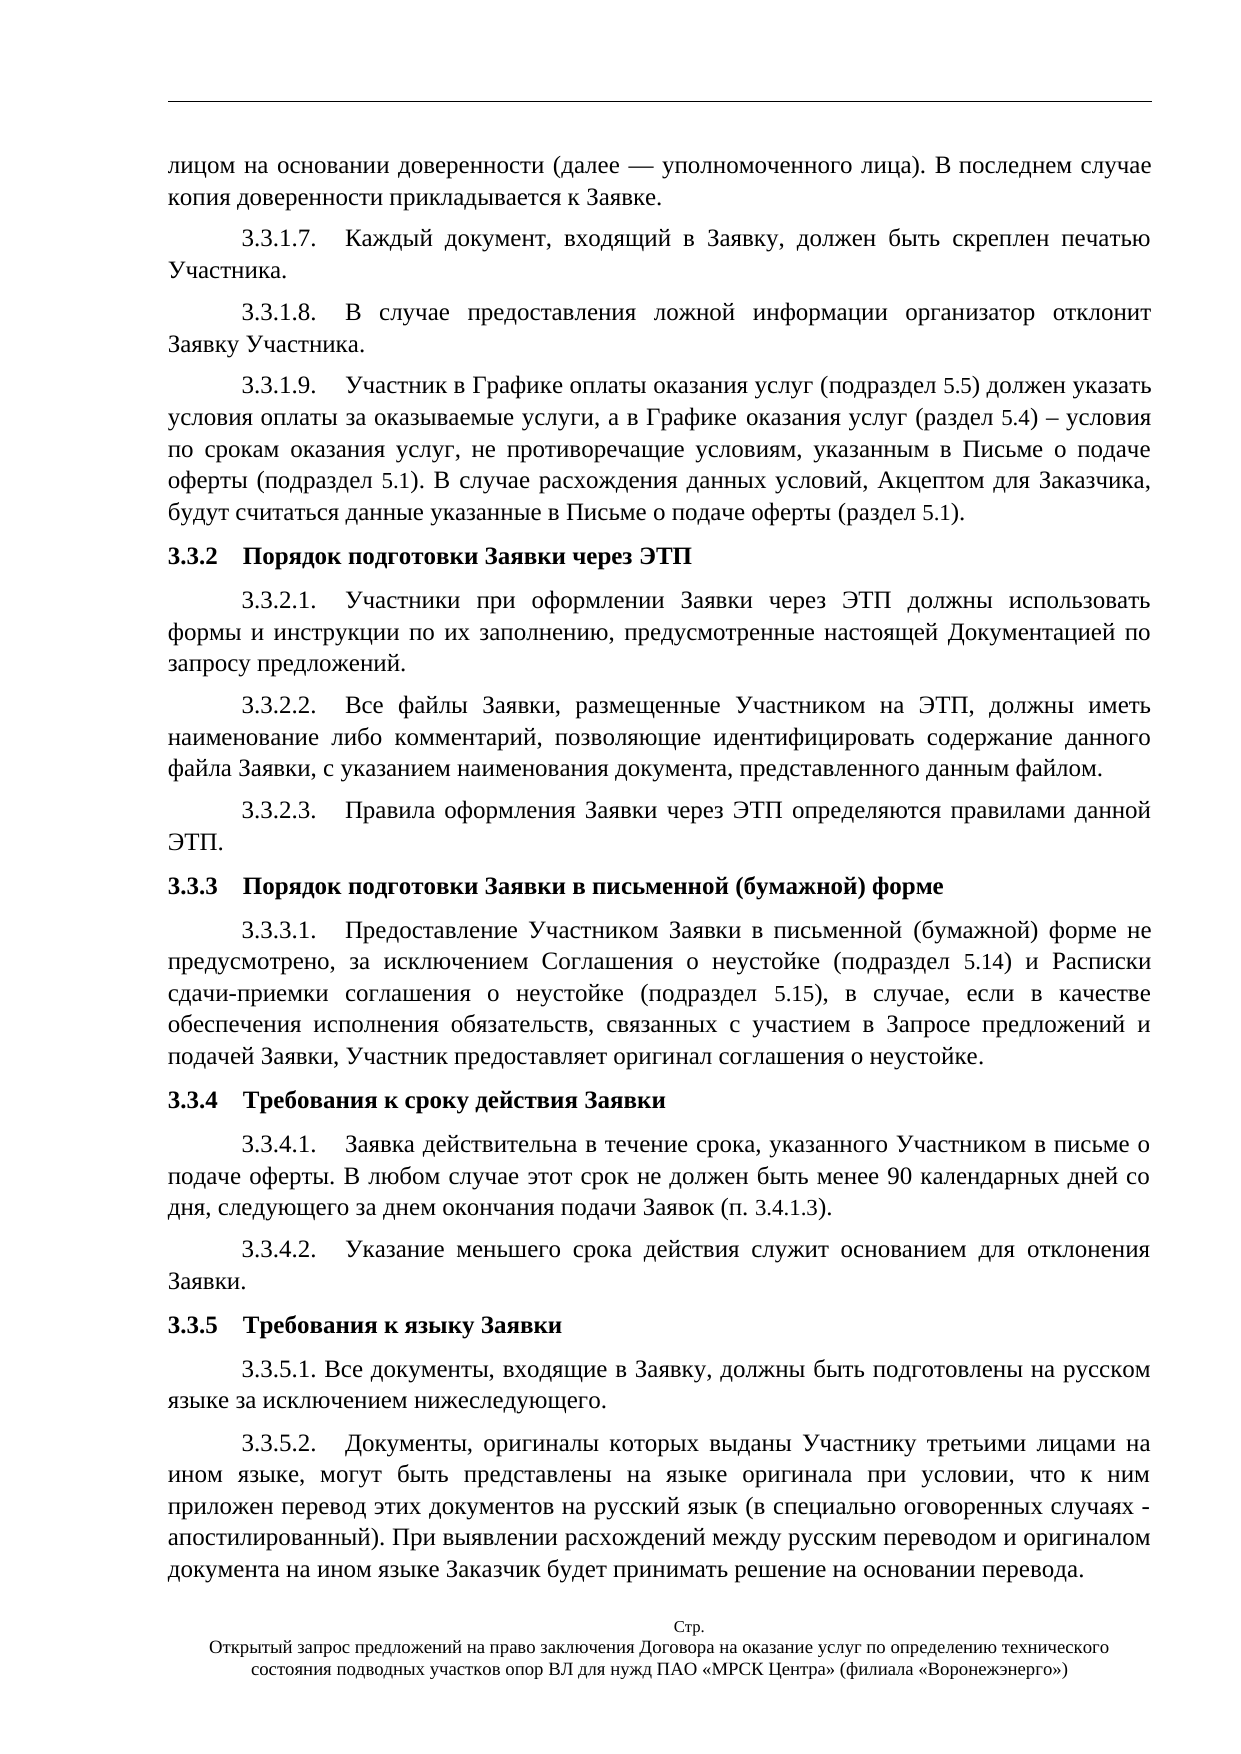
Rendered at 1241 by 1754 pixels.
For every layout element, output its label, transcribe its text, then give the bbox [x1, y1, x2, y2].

list Все файлы Заявки, размещенные Участником на ЭТП, должны иметь наименование либо комментарий, позволяющие идентифицировать содержание данного файла Заявки, с указанием наименования документа, представленного данным файлом. [168, 690, 1152, 782]
list Указание меньшего срока действия служит основанием для отклонения Заявки. [168, 1234, 1151, 1295]
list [168, 150, 1152, 210]
list Участник в Графике оплаты оказания услуг (подраздел 5.5) должен указать условия оплаты за оказываемые услуги, а в Графике оказания услуг (раздел 5.4) – условия по срокам оказания услуг, не противоречащие условиям, указанным в Письме о подаче оферты (подраздел 5.1). В случае расхождения данных условий, Акцептом для Заказчика, будут считаться данные указанные в Письме о подаче оферты (раздел 5.1). [168, 371, 1152, 526]
list Правила оформления Заявки через ЭТП определяются правилами данной ЭТП. [168, 795, 1152, 856]
list Каждый документ, входящий в Заявку, должен быть скреплен печатью Участника. [168, 223, 1152, 284]
list Документы, оригиналы которых выданы Участнику третьими лицами на ином языке, могут быть представлены на языке оригинала при условии, что к ним приложен перевод этих документов на русский язык (в специально оговоренных случаях - апостилированный). При выявлении расхождений между русским переводом и оригиналом документа на ином языке Заказчик будет принимать решение на основании перевода. [168, 1428, 1152, 1583]
subtitle Порядок подготовки Заявки в письменной (бумажной) форме [168, 871, 1152, 899]
subtitle Требования к сроку действия Заявки [168, 1085, 1152, 1114]
subtitle Требования к языку Заявки [168, 1310, 1152, 1339]
list В случае предоставления ложной информации организатор отклонит Заявку Участника. [168, 297, 1152, 357]
list Участники при оформлении Заявки через ЭТП должны использовать формы и инструкции по их заполнению, предусмотренные настоящей Документацией по запросу предложений. [168, 585, 1152, 677]
subtitle Порядок подготовки Заявки через ЭТП [168, 541, 1152, 570]
list Предоставление Участником Заявки в письменной (бумажной) форме не предусмотрено, за исключением Соглашения о неустойке (подраздел 5.14) и Расписки сдачи-приемки соглашения о неустойке (подраздел 5.15), в случае, если в качестве обеспечения исполнения обязательств, связанных с участием в Запросе предложений и подачей Заявки, Участник предоставляет оригинал соглашения о неустойке. [168, 915, 1152, 1070]
list Заявка действительна в течение срока, указанного Участником в письме о подаче оферты. В любом случае этот срок не должен быть менее 90 календарных дней со дня, следующего за днем окончания подачи Заявок (п. 3.4.1.3). [168, 1129, 1151, 1221]
text 3.3.5.1. Все документы, входящие в Заявку, должны быть подготовлены на русском языке за исключением нижеследующего. [168, 1354, 1152, 1414]
